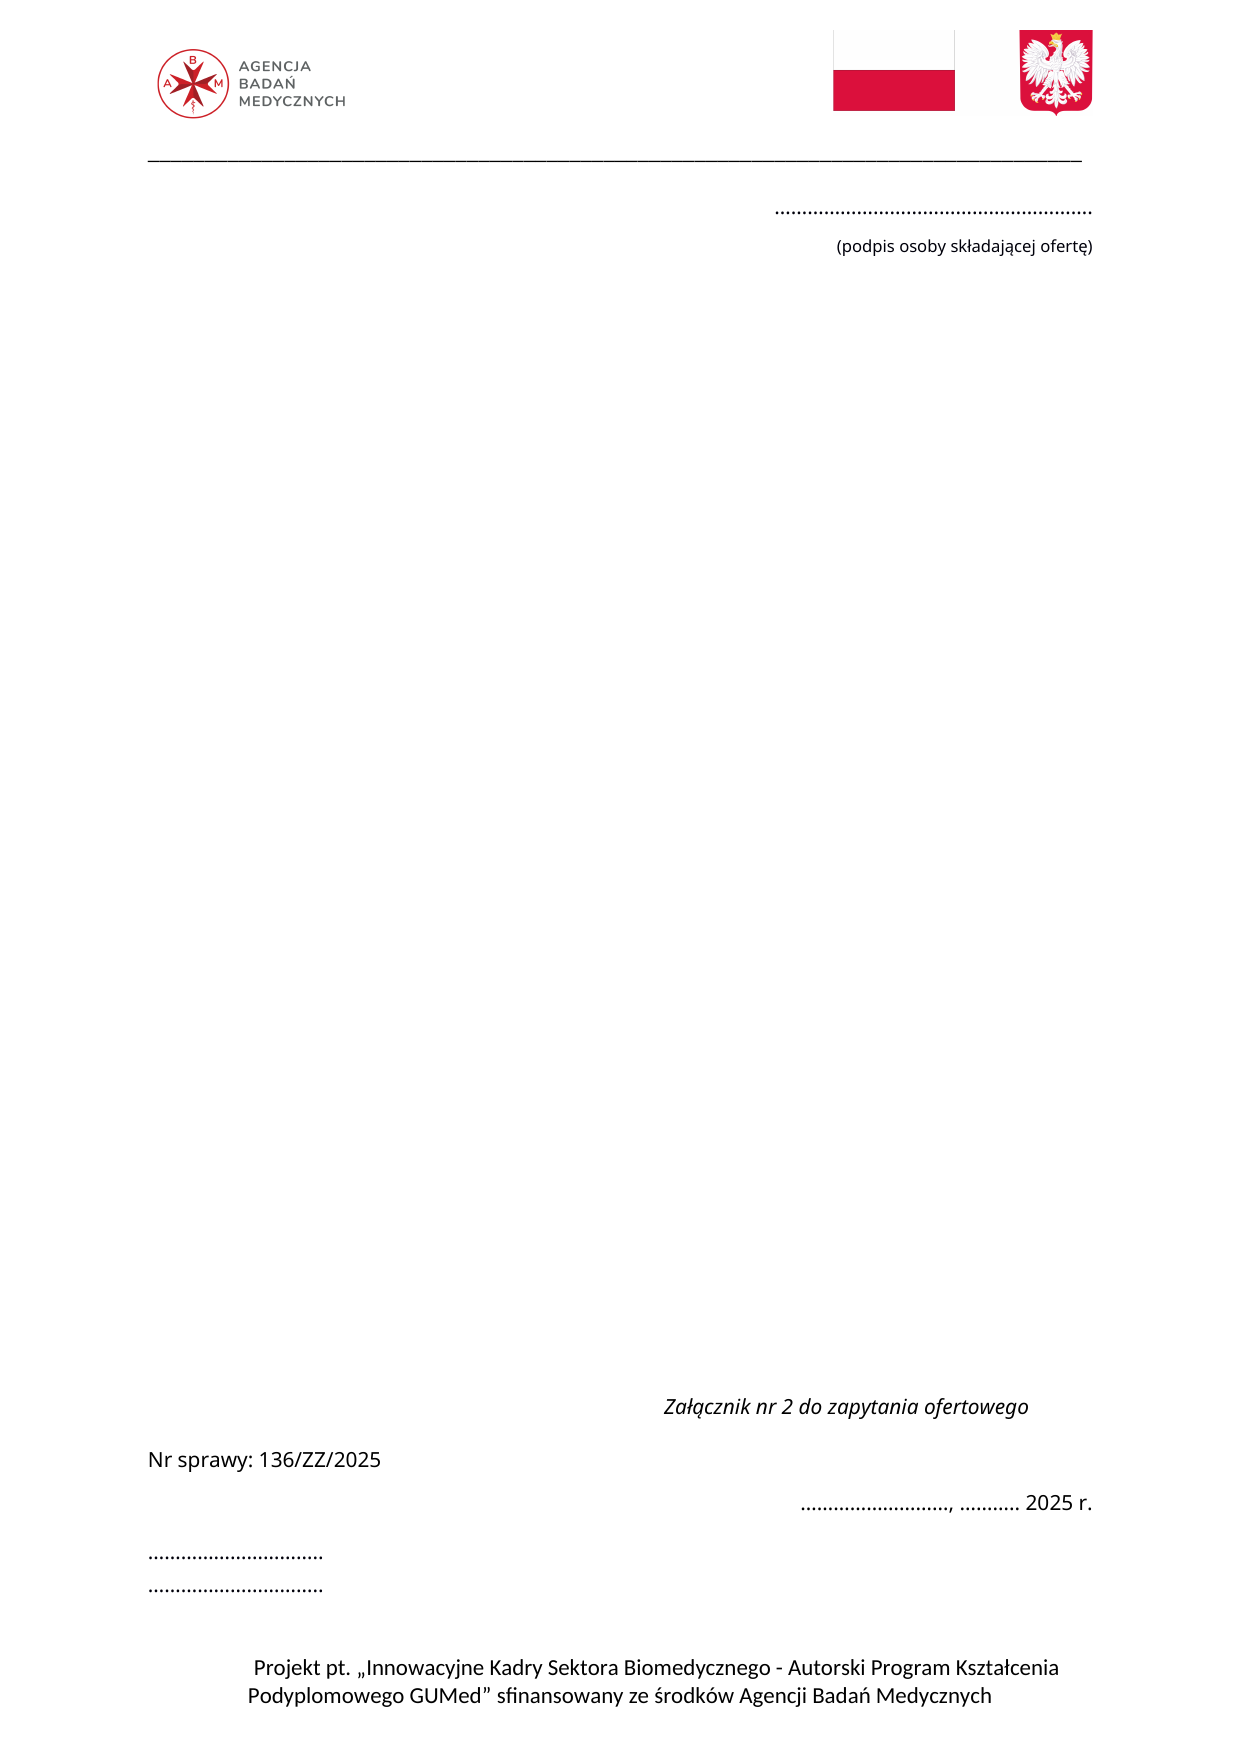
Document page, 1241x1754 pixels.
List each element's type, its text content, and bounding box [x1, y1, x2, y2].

text Załącznik nr 2 do zapytania ofertowego [590, 1392, 1093, 1420]
text ………………………, ……….. 2025 r. [148, 1488, 1093, 1516]
text (podpis osoby składającej ofertę) [148, 234, 1093, 257]
text ………………………….. [148, 1537, 1093, 1566]
text …………………………………………………. [148, 192, 1093, 220]
picture [147, 29, 353, 138]
text ………………………….. [148, 1570, 1093, 1598]
picture [833, 30, 1093, 116]
text Nr sprawy: 136/ZZ/2025 [148, 1445, 1093, 1474]
